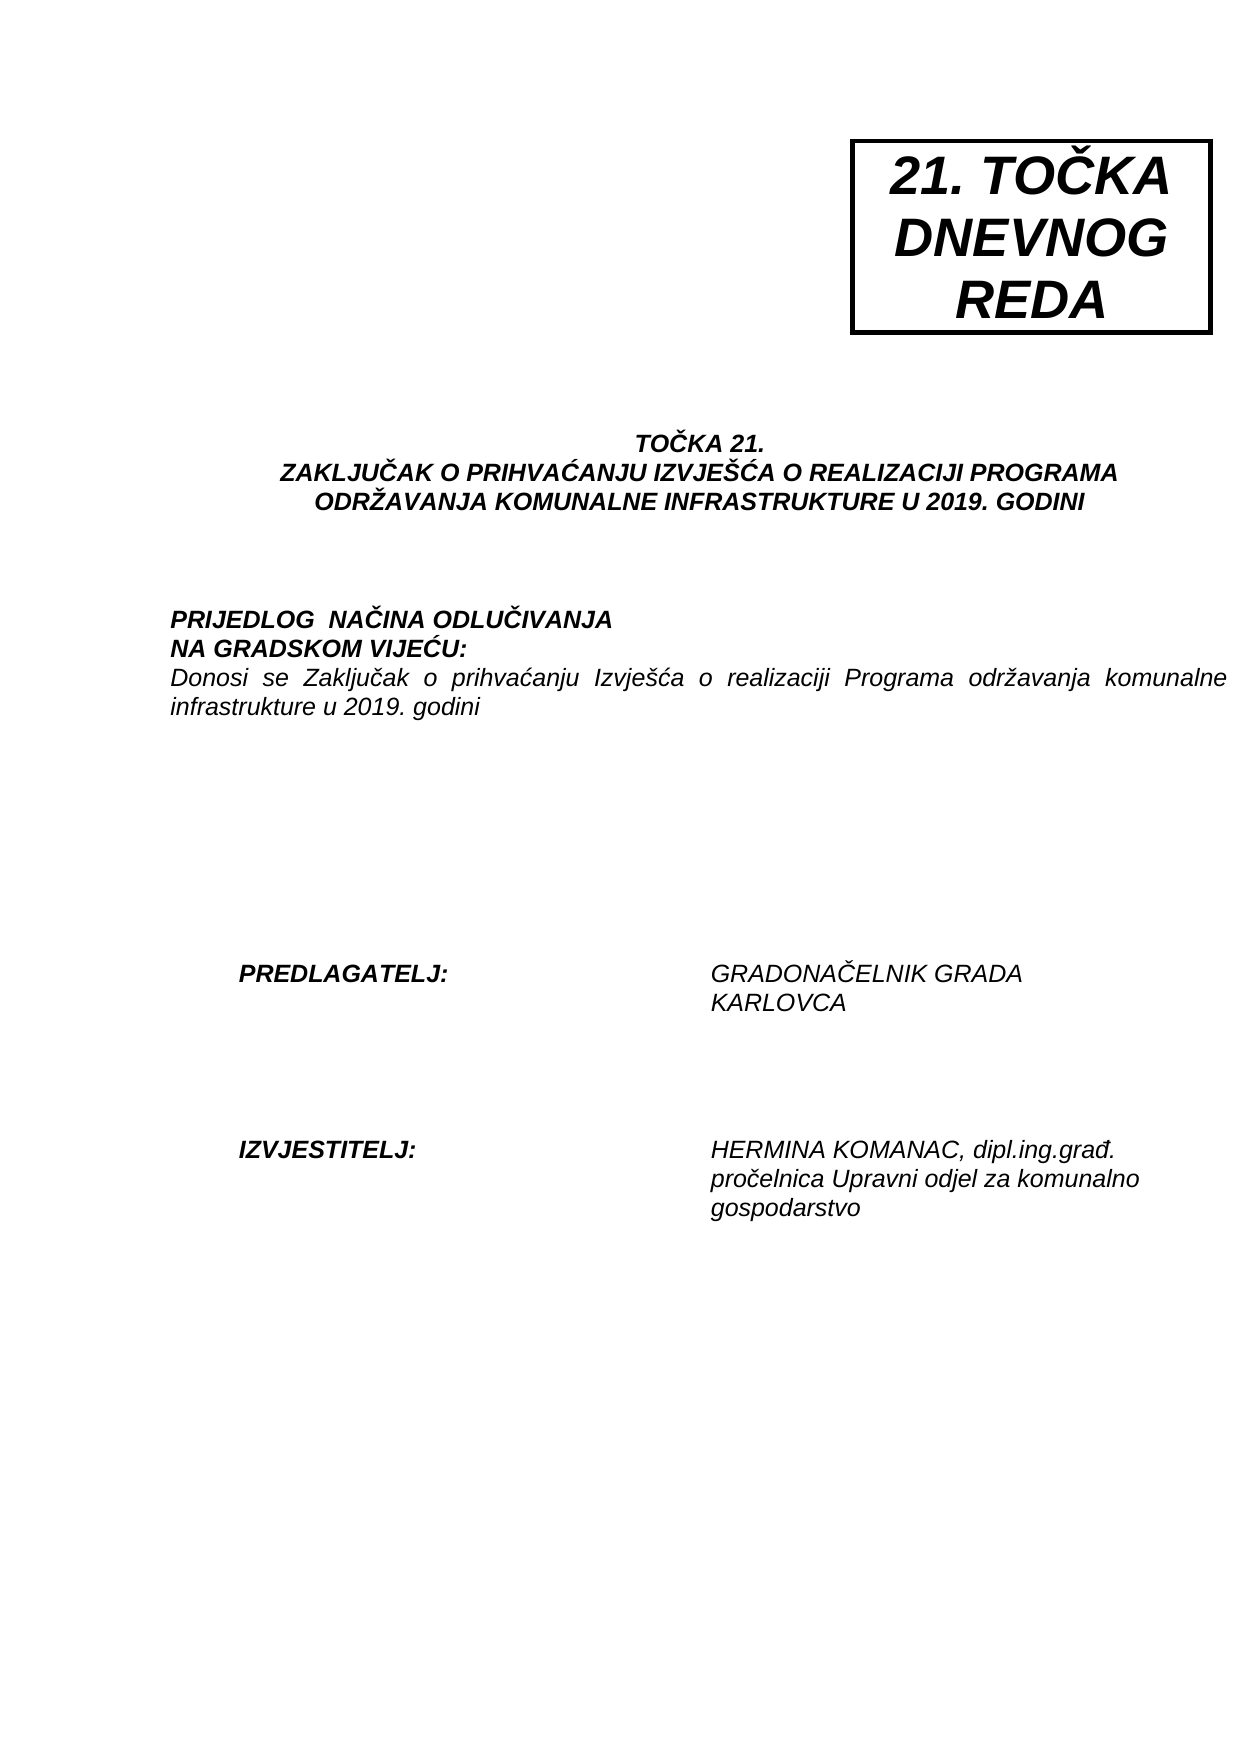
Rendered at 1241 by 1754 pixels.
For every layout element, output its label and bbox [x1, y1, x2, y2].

table_cell [148, 94, 1240, 1623]
